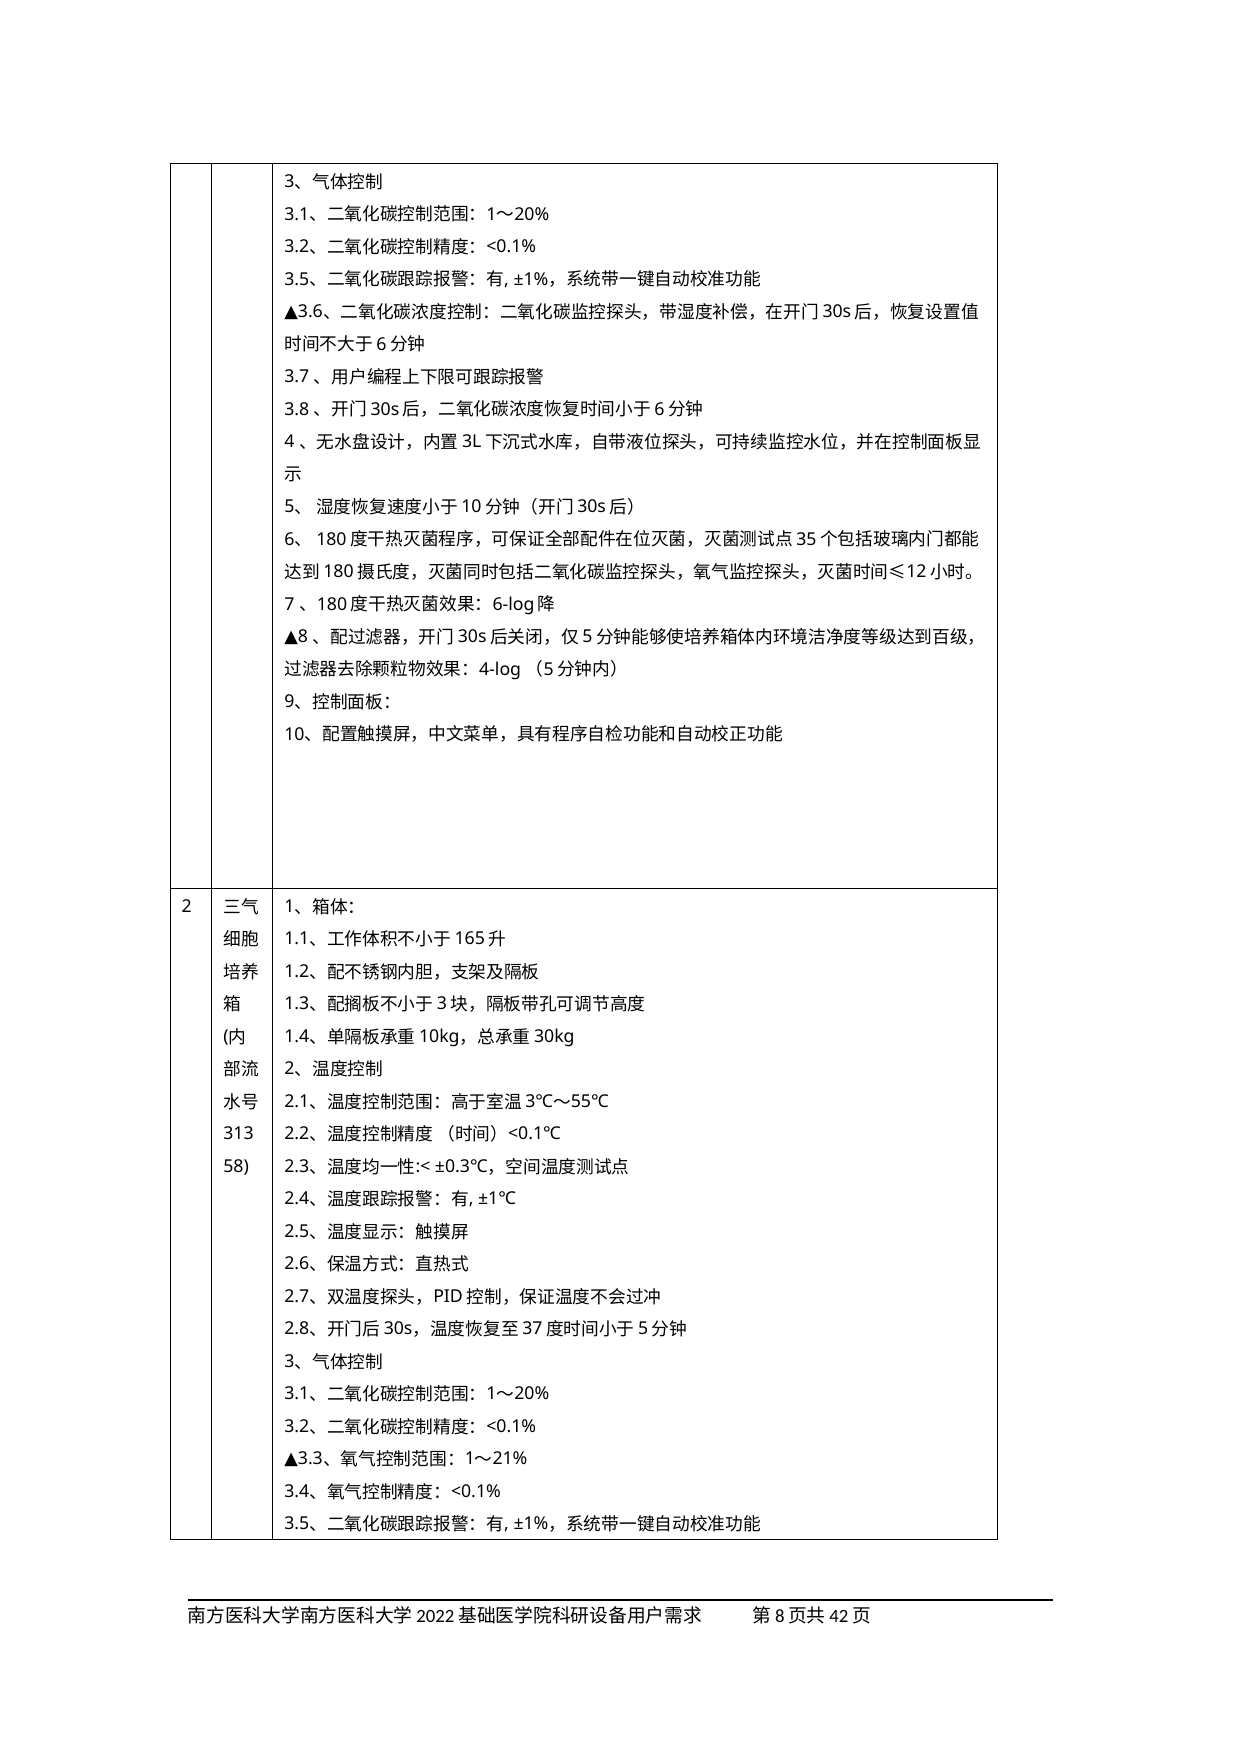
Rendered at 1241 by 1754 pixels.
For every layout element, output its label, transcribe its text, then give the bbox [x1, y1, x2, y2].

table_cell 1 [171, 164, 211, 888]
table_cell 三气细胞培养箱(内部流水号31358) [212, 889, 272, 1539]
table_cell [212, 164, 272, 888]
table_cell 2 [171, 889, 211, 1539]
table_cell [273, 164, 997, 888]
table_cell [273, 889, 997, 1539]
